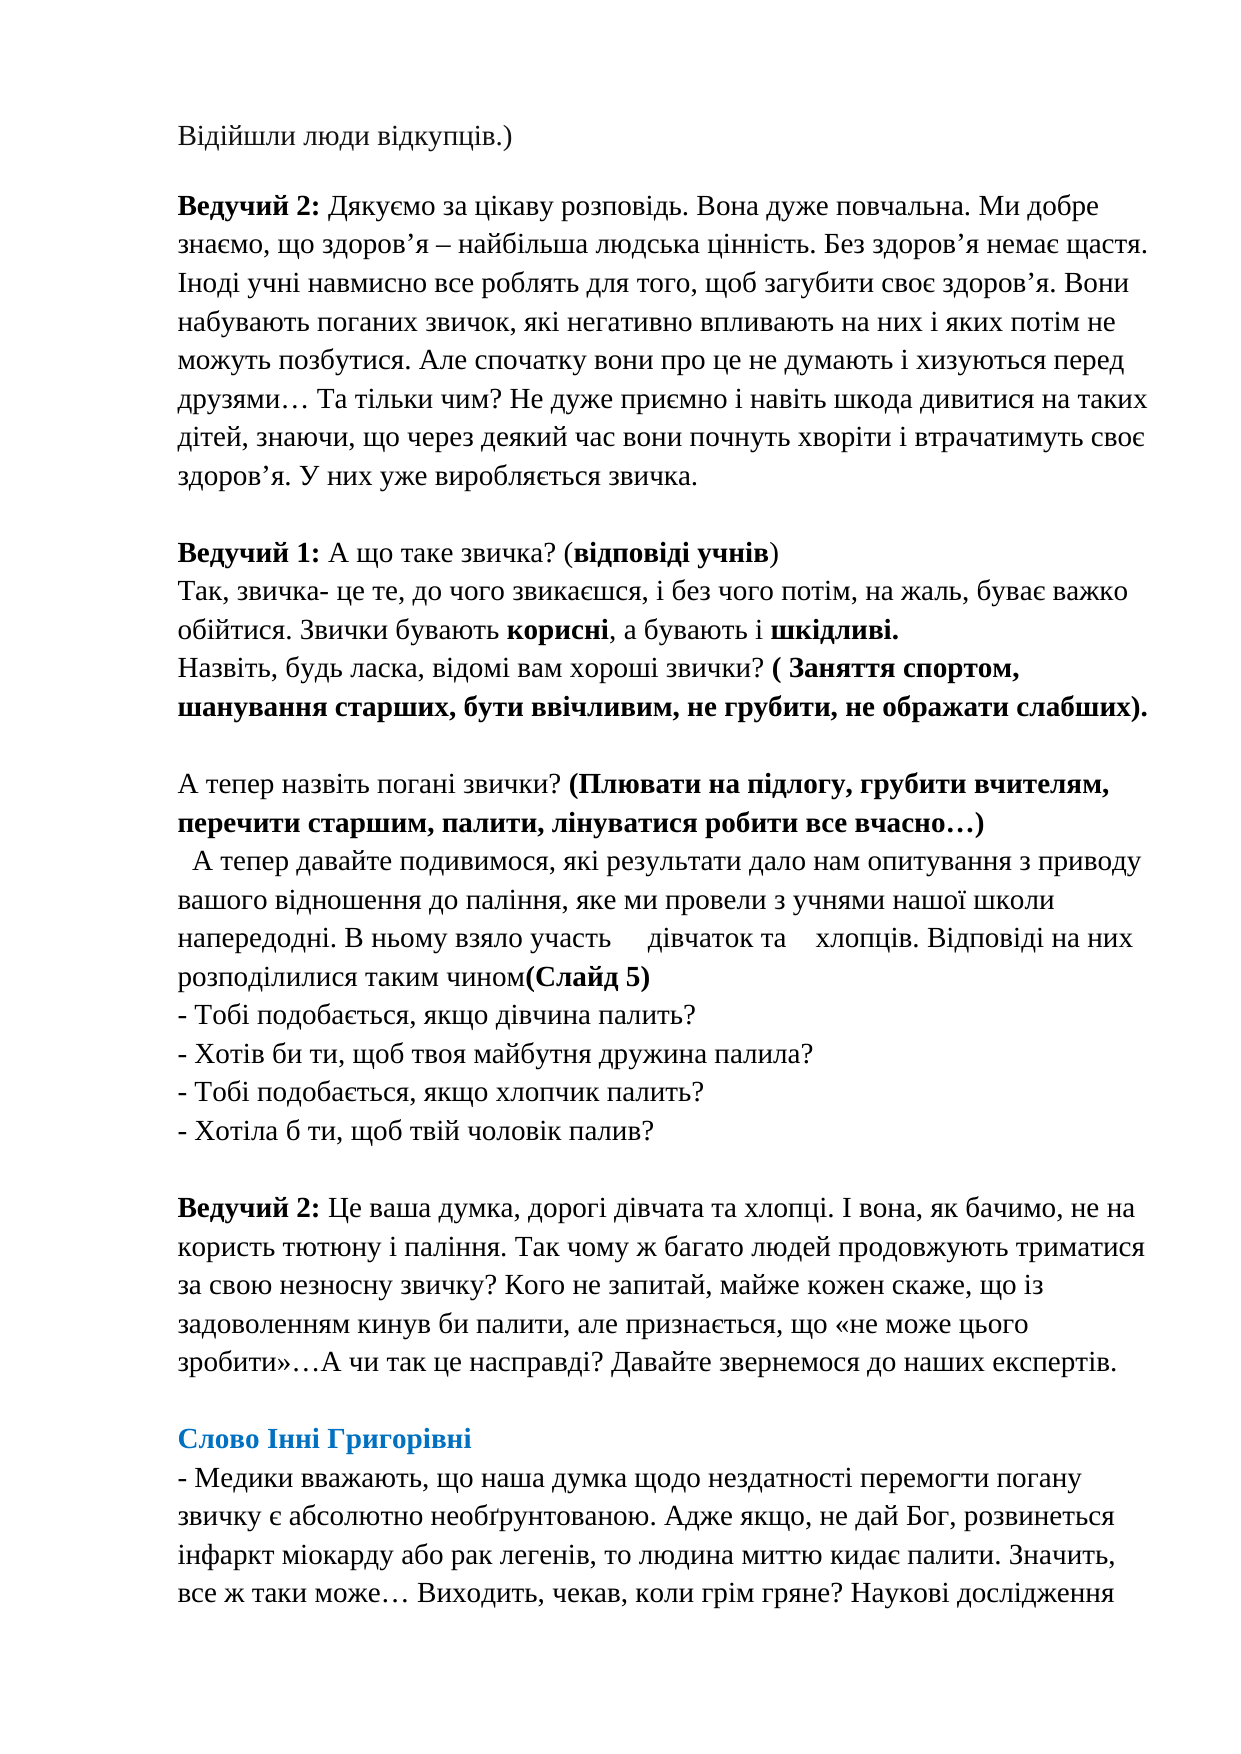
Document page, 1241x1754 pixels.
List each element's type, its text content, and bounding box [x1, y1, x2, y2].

text Ведучий 2: Дякуємо за цікаву розповідь. Вона дуже повчальна. Ми добре знаємо, що здоров’я – найбільша людська цінність. Без здоров’я немає щастя. Іноді учні навмисно все роблять для того, щоб загубити своє здоров’я. Вони набувають поганих звичок, які негативно впливають на них і яких потім не можуть позбутися. Але спочатку вони про це не думають і хизуються перед друзями… Та тільки чим? Не дуже приємно і навіть шкода дивитися на таких дітей, знаючи, що через деякий час вони почнуть хворіти і втрачатимуть своє здоров’я. У них уже виробляється звичка. [177, 188, 1152, 491]
text А тепер давайте подивимося, які результати дало нам опитування з приводу вашого відношення до паління, яке ми провели з учнями нашої школи напередодні. В ньому взяло участь дівчаток та хлопців. Відповіді на них розподілилися таким чином(Слайд 5) [177, 843, 1152, 992]
text - Хотів би ти, щоб твоя майбутня дружина палила? [177, 1036, 1152, 1069]
text Ведучий 2: Це ваша думка, дорогі дівчата та хлопці. І вона, як бачимо, не на користь тютюну і паління. Так чому ж багато людей продовжують триматися за свою незносну звичку? Кого не запитай, майже кожен скаже, що із задоволенням кинув би палити, але признається, що «не може цього зробити»…А чи так це насправді? Давайте звернемося до наших експертів. [177, 1190, 1152, 1378]
text Так, звичка- це те, до чого звикаєшся, і без чого потім, на жаль, буває важко обійтися. Звички бувають корисні, а бувають і шкідливі. [177, 573, 1152, 646]
text - Тобі подобається, якщо дівчина палить? [177, 997, 1152, 1031]
text - Хотіла б ти, щоб твій чоловік палив? [177, 1113, 1152, 1147]
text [177, 118, 1152, 184]
text А тепер назвіть погані звички? (Плювати на підлогу, грубити вчителям, перечити старшим, палити, лінуватися робити все вчасно…) [177, 766, 1152, 838]
text - Тобі подобається, якщо хлопчик палить? [177, 1074, 1152, 1108]
text Слово Інні Григорівні [177, 1421, 1152, 1455]
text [177, 1460, 1152, 1609]
text Ведучий 1: А що таке звичка? (відповіді учнів) [177, 535, 1152, 568]
text Назвіть, будь ласка, відомі вам хороші звички? ( Заняття спортом, шанування старших, бути ввічливим, не грубити, не ображати слабших). [177, 651, 1152, 723]
